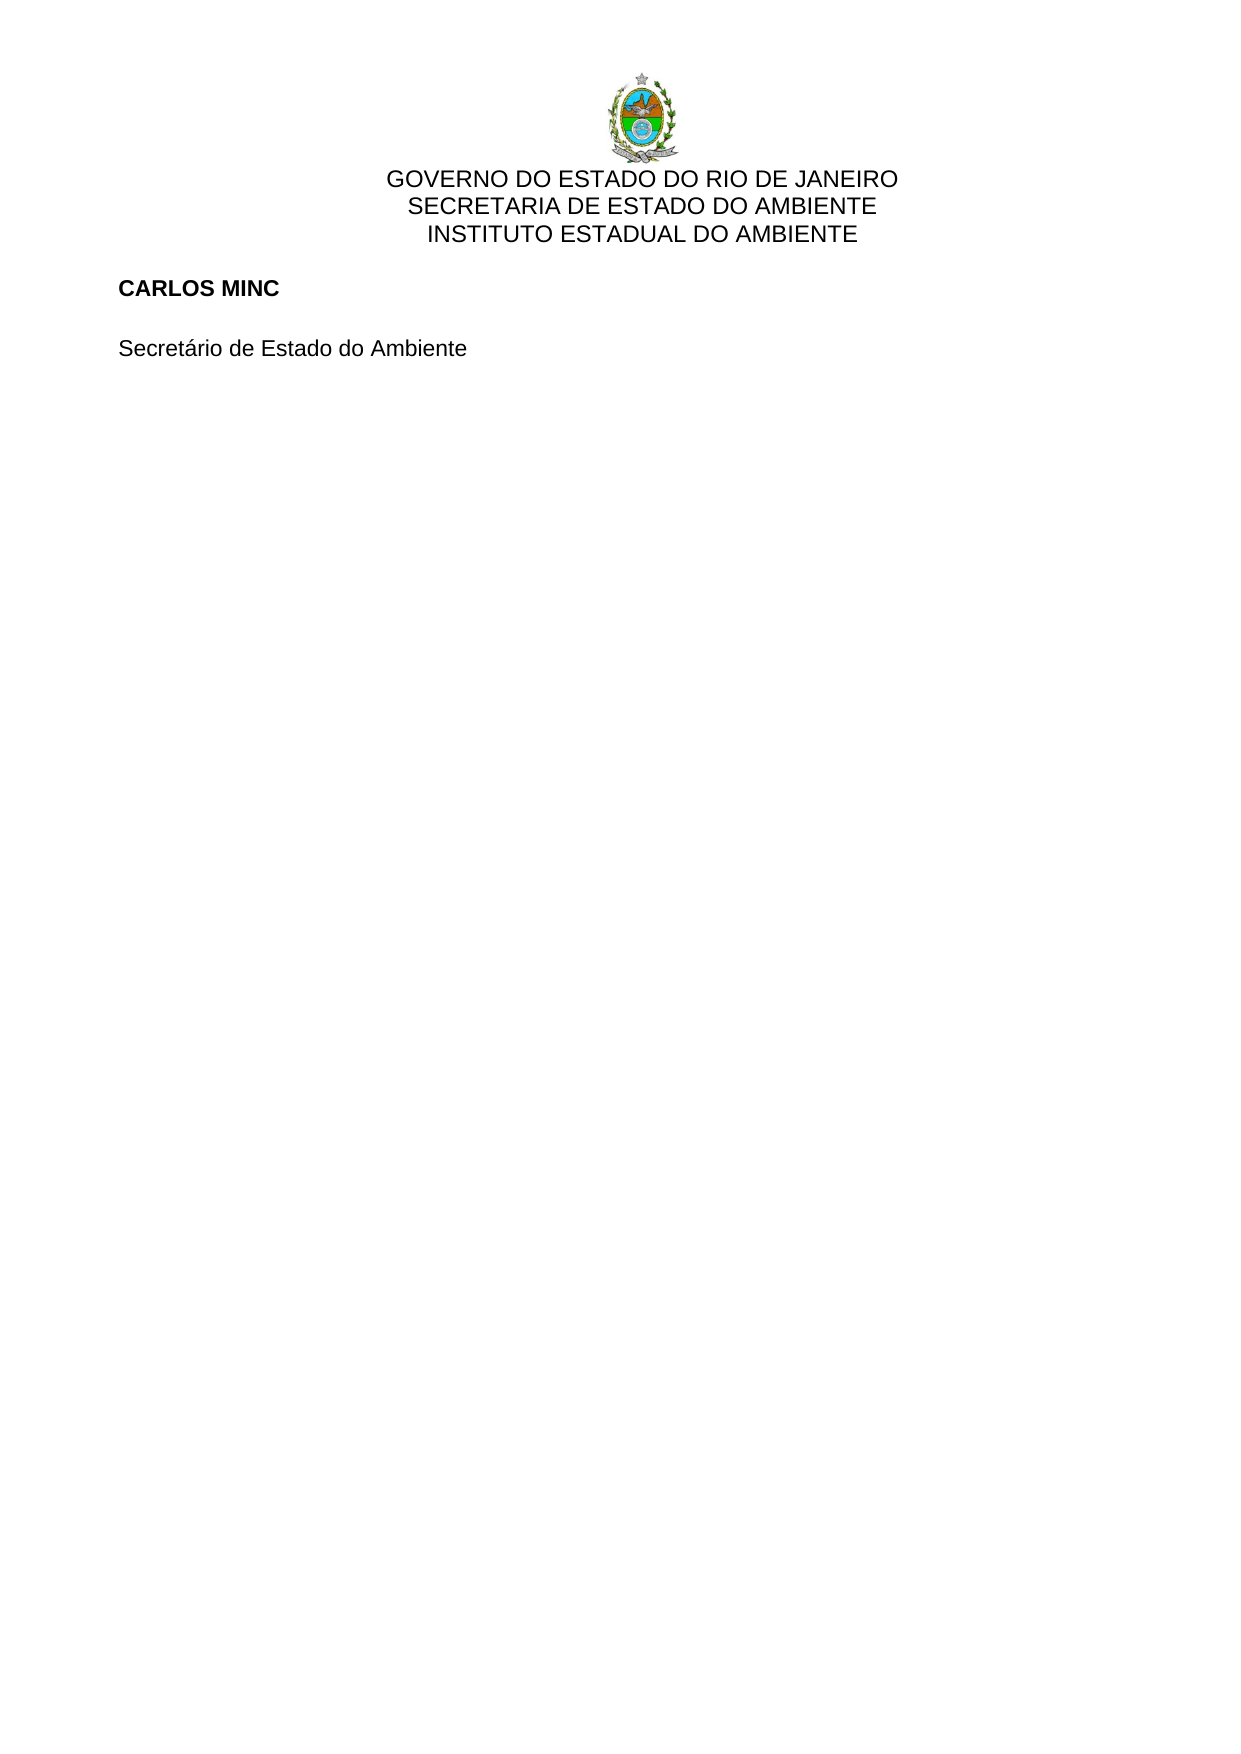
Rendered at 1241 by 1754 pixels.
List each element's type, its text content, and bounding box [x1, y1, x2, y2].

text Secretário de Estado do Ambiente [118, 335, 1167, 361]
text CARLOS MINC [118, 275, 1167, 302]
picture [605, 72, 679, 165]
